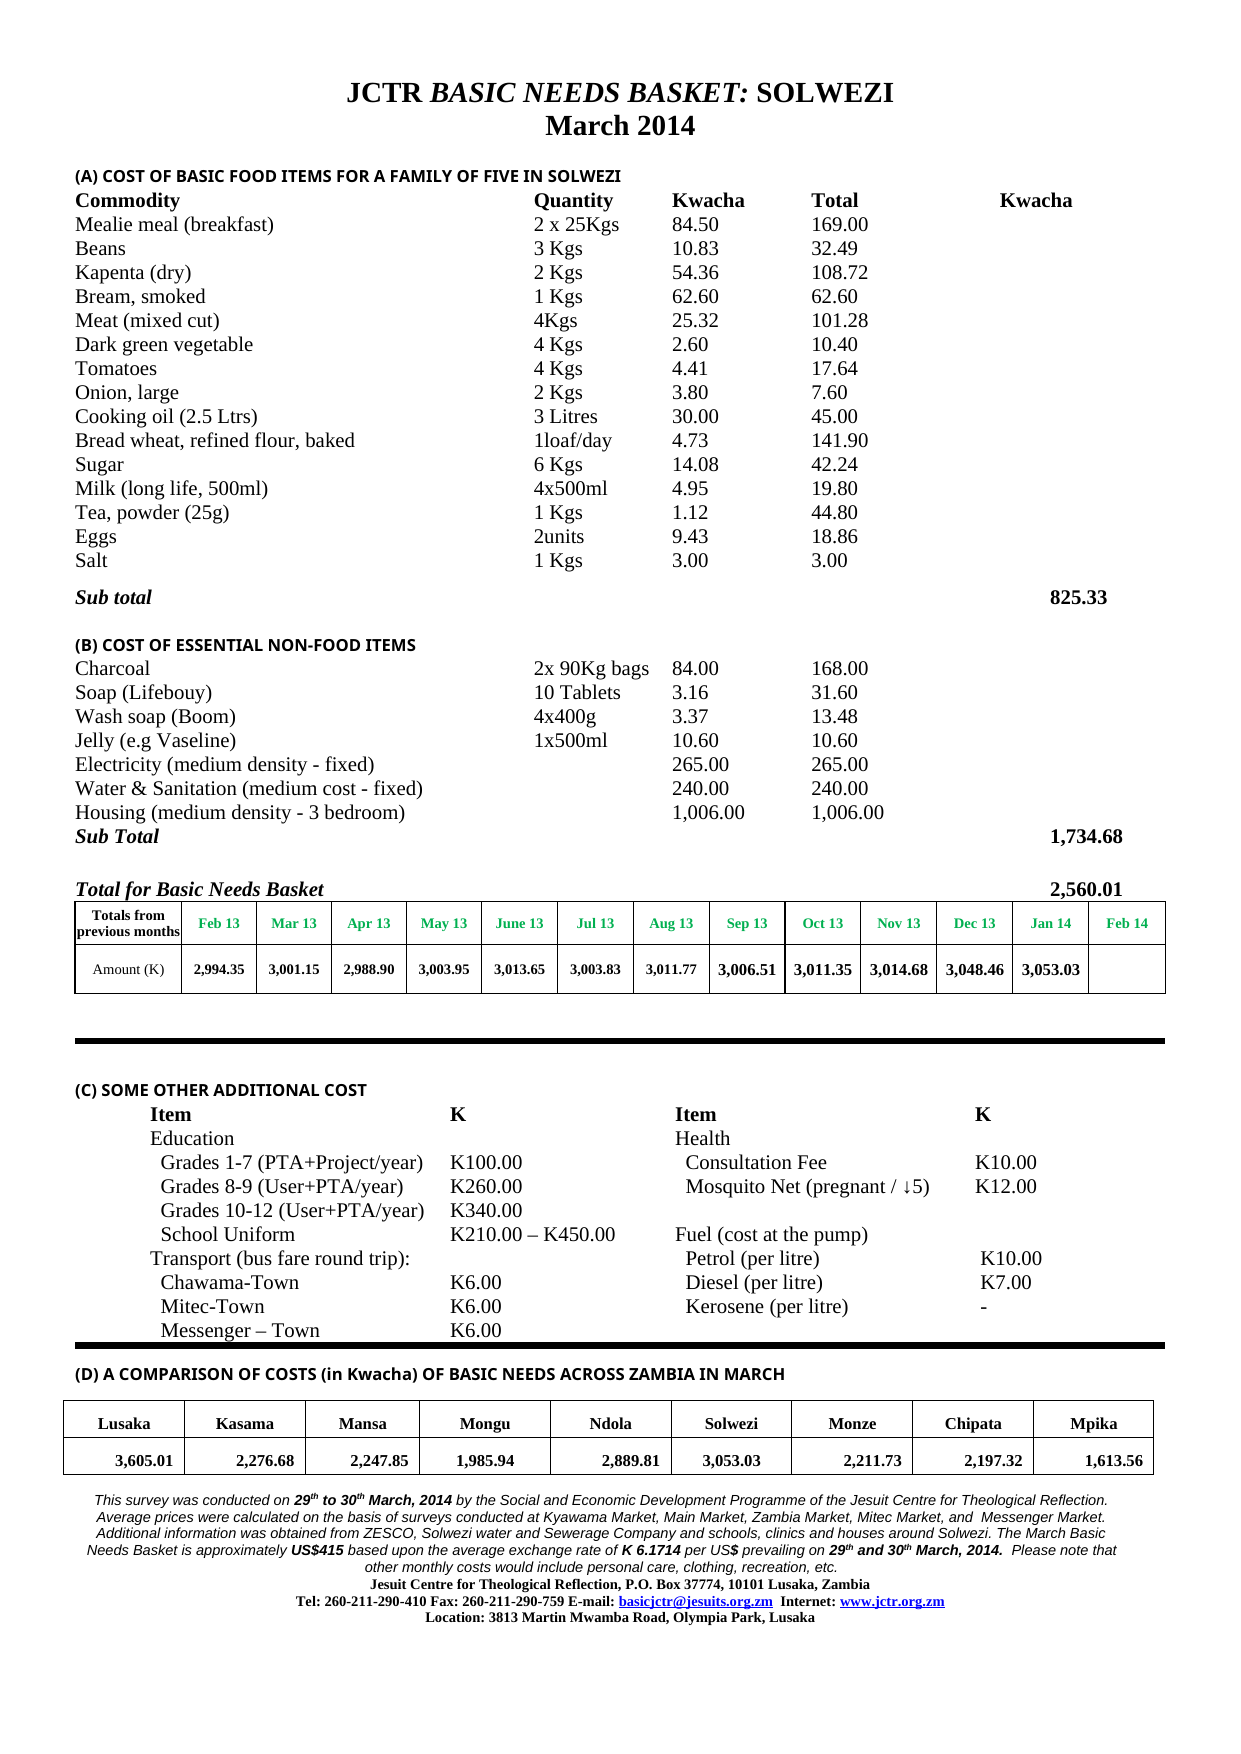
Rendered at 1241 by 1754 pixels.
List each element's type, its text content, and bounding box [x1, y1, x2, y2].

table_header Chipata [913, 1401, 1033, 1437]
text Sub Total 1,734.68 [75, 824, 1165, 848]
text Cooking oil (2.5 Ltrs) 3 Litres 30.00 45.00 [75, 404, 1165, 428]
table_header Mpika [1034, 1401, 1153, 1437]
table_header Lusaka [64, 1401, 184, 1437]
table_header Sep 13 [710, 902, 784, 944]
table_header Ndola [551, 1401, 671, 1437]
table_header Aug 13 [634, 902, 709, 944]
table_header Apr 13 [332, 902, 406, 944]
table_header Jan 14 [1013, 902, 1088, 944]
table_header Kasama [185, 1401, 305, 1437]
table_cell 2,988.90 [332, 945, 406, 993]
text (D) A COMPARISON OF COSTS (in Kwacha) OF BASIC NEEDS ACROSS ZAMBIA IN MARCH [75, 1362, 1165, 1385]
table_header Monze [792, 1401, 912, 1437]
text Grades 10-12 (User+PTA/year) K340.00 [150, 1198, 1165, 1222]
text Onion, large 2 Kgs 3.80 7.60 [75, 380, 1165, 404]
text Location: 3813 Martin Mwamba Road, Olympia Park, Lusaka [75, 1609, 1165, 1626]
text (C) SOME OTHER ADDITIONAL COST [75, 1079, 1165, 1102]
text Eggs 2units 9.43 18.86 [75, 524, 1165, 548]
table_cell 3,011.77 [634, 945, 709, 993]
table_cell 2,247.85 [306, 1438, 419, 1474]
text Tomatoes 4 Kgs 4.41 17.64 [75, 356, 1165, 380]
table_cell 2,889.81 [551, 1438, 671, 1474]
text (B) COST OF ESSENTIAL NON-FOOD ITEMS [75, 633, 1165, 656]
title JCTR BASIC NEEDS BASKET: SOLWEZI [75, 75, 1165, 108]
text Tea, powder (25g) 1 Kgs 1.12 44.80 [75, 500, 1165, 524]
table_header June 13 [482, 902, 557, 944]
text Messenger – Town K6.00 [150, 1318, 1165, 1342]
table_header Totals from previous months [76, 902, 181, 944]
text Electricity (medium density - fixed) 265.00 265.00 [75, 752, 1165, 776]
text Total for Basic Needs Basket 2,560.01 [75, 877, 1165, 901]
text Kapenta (dry) 2 Kgs 54.36 108.72 [75, 260, 1165, 284]
table_header Solwezi [672, 1401, 791, 1437]
text Sub total 825.33 [75, 585, 1165, 609]
table_header Jul 13 [558, 902, 633, 944]
table_header Mar 13 [257, 902, 331, 944]
table_cell 3,048.46 [937, 945, 1012, 993]
text Beans 3 Kgs 10.83 32.49 [75, 236, 1165, 260]
table_cell 3,053.03 [1013, 945, 1088, 993]
text Housing (medium density - 3 bedroom) 1,006.00 1,006.00 [75, 800, 1165, 824]
text Charcoal 2x 90Kg bags 84.00 168.00 [75, 656, 1165, 680]
text Meat (mixed cut) 4Kgs 25.32 101.28 [75, 308, 1165, 332]
table_header Feb 13 [182, 902, 256, 944]
text Mealie meal (breakfast) 2 x 25Kgs 84.50 169.00 [75, 212, 1165, 236]
text Item K Item K [150, 1102, 1165, 1126]
text Grades 1-7 (PTA+Project/year) K100.00 Consultation Fee K10.00 [150, 1150, 1165, 1174]
text Salt 1 Kgs 3.00 3.00 [75, 548, 1165, 572]
text Soap (Lifebouy) 10 Tablets 3.16 31.60 [75, 680, 1165, 704]
table_cell 2,276.68 [185, 1438, 305, 1474]
text Water & Sanitation (medium cost - fixed) 240.00 240.00 [75, 776, 1165, 800]
text This survey was conducted on 29th to 30th March, 2014 by the Social and Economic Development Programme of the Jesuit Centre for Theological Reflection. Average prices were calculated on the basis of surveys conducted at Kyawama Market, Main Market, Zambia Market, Mitec Market, and Messenger Market. Additional information was obtained from ZESCO, Solwezi water and Sewerage Company and schools, clinics and houses around Solwezi. The March Basic Needs Basket is approximately US$415 based upon the average exchange rate of K 6.1714 per US$ prevailing on 29th and 30th March, 2014. Please note that other monthly costs would include personal care, clothing, recreation, etc. [75, 1492, 1128, 1576]
table_header Mongu [420, 1401, 550, 1437]
table_cell 1,613.56 [1034, 1438, 1153, 1474]
text Commodity Quantity Kwacha Total Kwacha [75, 187, 1165, 212]
table_cell 2,197.32 [913, 1438, 1033, 1474]
text Sugar 6 Kgs 14.08 42.24 [75, 452, 1165, 476]
text Bread wheat, refined flour, baked 1loaf/day 4.73 141.90 [75, 428, 1165, 452]
text Jelly (e.g Vaseline) 1x500ml 10.60 10.60 [75, 728, 1165, 752]
table_cell 3,014.68 [861, 945, 936, 993]
table_header Mansa [306, 1401, 419, 1437]
text Wash soap (Boom) 4x400g 3.37 13.48 [75, 704, 1165, 728]
table_cell 2,211.73 [792, 1438, 912, 1474]
text Jesuit Centre for Theological Reflection, P.O. Box 37774, 10101 Lusaka, Zambia [75, 1576, 1165, 1592]
table_cell 3,003.95 [407, 945, 481, 993]
table_cell 3,013.65 [482, 945, 557, 993]
table_header Feb 14 [1089, 902, 1165, 944]
text Education Health [150, 1126, 1165, 1150]
table_cell [1089, 945, 1165, 993]
text Milk (long life, 500ml) 4x500ml 4.95 19.80 [75, 476, 1165, 500]
text Dark green vegetable 4 Kgs 2.60 10.40 [75, 332, 1165, 356]
table_cell 3,003.83 [558, 945, 633, 993]
table_header Oct 13 [786, 902, 860, 944]
text Bream, smoked 1 Kgs 62.60 62.60 [75, 284, 1165, 308]
table_cell 3,006.51 [710, 945, 784, 993]
table_cell 1,985.94 [420, 1438, 550, 1474]
subtitle March 2014 [75, 108, 1165, 142]
table_cell 3,011.35 [786, 945, 860, 993]
text Transport (bus fare round trip): Petrol (per litre) K10.00 [150, 1246, 1165, 1270]
table_cell 3,605.01 [64, 1438, 184, 1474]
table_header May 13 [407, 902, 481, 944]
table_cell 3,053.03 [672, 1438, 791, 1474]
text Chawama-Town K6.00 Diesel (per litre) K7.00 [150, 1270, 1165, 1294]
text School Uniform K210.00 – K450.00 Fuel (cost at the pump) [150, 1222, 1165, 1246]
table_header Nov 13 [861, 902, 936, 944]
table_header Dec 13 [937, 902, 1012, 944]
text (A) COST OF BASIC FOOD ITEMS FOR A FAMILY OF FIVE IN SOLWEZI [75, 165, 1165, 187]
text Tel: 260-211-290-410 Fax: 260-211-290-759 E-mail: basicjctr@jesuits.org.zm Internet: www.jctr.org.zm [75, 1592, 1165, 1609]
text Mitec-Town K6.00 Kerosene (per litre) - [150, 1294, 1165, 1318]
table_cell Amount (K) [76, 945, 181, 993]
table_cell 2,994.35 [182, 945, 256, 993]
table_cell 3,001.15 [257, 945, 331, 993]
text Grades 8-9 (User+PTA/year) K260.00 Mosquito Net (pregnant / ↓5) K12.00 [150, 1174, 1165, 1198]
